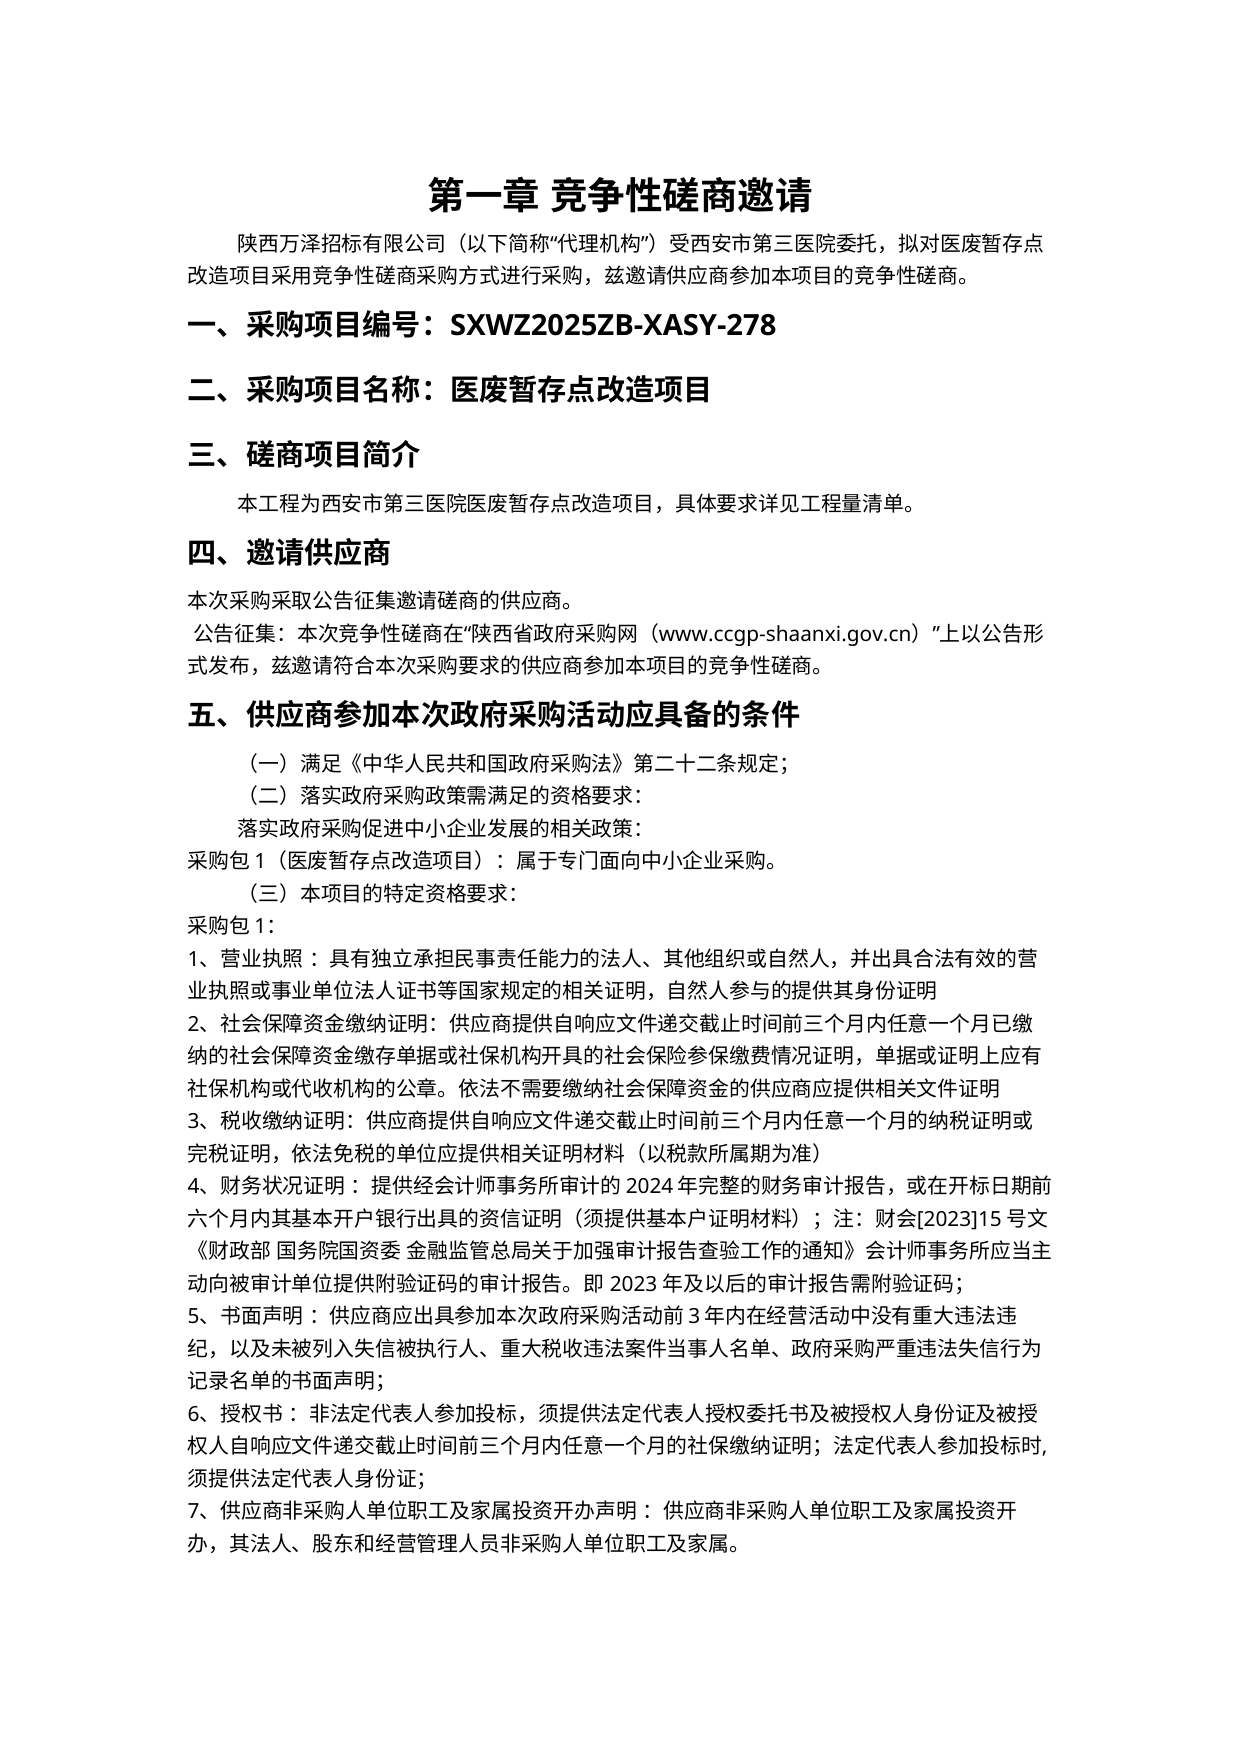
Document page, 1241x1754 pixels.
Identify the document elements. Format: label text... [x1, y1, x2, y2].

text 3、税收缴纳证明：供应商提供自响应文件递交截止时间前三个月内任意一个月的纳税证明或完税证明，依法免税的单位应提供相关证明材料（以税款所属期为准） [187, 1104, 1053, 1169]
text （三）本项目的特定资格要求： [187, 877, 1053, 909]
text 7、供应商非采购人单位职工及家属投资开办声明 ：供应商非采购人单位职工及家属投资开办，其法人、股东和经营管理人员非采购人单位职工及家属。 [187, 1494, 1053, 1559]
text （一）满足《中华人民共和国政府采购法》第二十二条规定； [187, 747, 1053, 779]
text 五、供应商参加本次政府采购活动应具备的条件 [187, 682, 1053, 747]
text 二、采购项目名称：医废暂存点改造项目 [187, 357, 1053, 422]
text 三、磋商项目简介 [187, 422, 1053, 487]
text 四、邀请供应商 [187, 519, 1053, 584]
text 6、授权书 ：非法定代表人参加投标，须提供法定代表人授权委托书及被授权人身份证及被授权人自响应文件递交截止时间前三个月内任意一个月的社保缴纳证明；法定代表人参加投标时,须提供法定代表人身份证； [187, 1397, 1053, 1494]
text （二）落实政府采购政策需满足的资格要求： [187, 779, 1053, 812]
text 4、财务状况证明 ：提供经会计师事务所审计的2024年完整的财务审计报告，或在开标日期前六个月内其基本开户银行出具的资信证明（须提供基本户证明材料）；注：财会[2023]15号文《财政部 国务院国资委 金融监管总局关于加强审计报告查验工作的通知》会计师事务所应当主动向被审计单位提供附验证码的审计报告。即 2023 年及以后的审计报告需附验证码； [187, 1169, 1053, 1299]
text 1、营业执照 ：具有独立承担民事责任能力的法人、其他组织或自然人，并出具合法有效的营业执照或事业单位法人证书等国家规定的相关证明，自然人参与的提供其身份证明 [187, 942, 1053, 1007]
text 5、书面声明 ：供应商应出具参加本次政府采购活动前3年内在经营活动中没有重大违法违纪，以及未被列入失信被执行人、重大税收违法案件当事人名单、政府采购严重违法失信行为记录名单的书面声明； [187, 1299, 1053, 1397]
text 采购包1： [187, 909, 1053, 942]
text 本次采购采取公告征集邀请磋商的供应商。 [187, 584, 1053, 617]
text 落实政府采购促进中小企业发展的相关政策： [187, 812, 1053, 844]
text 本工程为西安市第三医院医废暂存点改造项目，具体要求详见工程量清单。 [187, 487, 1053, 519]
text 第一章 竞争性磋商邀请 [187, 162, 1053, 227]
text 公告征集：本次竞争性磋商在“陕西省政府采购网（www.ccgp-shaanxi.gov.cn）”上以公告形式发布，兹邀请符合本次采购要求的供应商参加本项目的竞争性磋商。 [187, 617, 1053, 682]
text 采购包1（医废暂存点改造项目）：属于专门面向中小企业采购。 [187, 844, 1053, 877]
text 2、社会保障资金缴纳证明：供应商提供自响应文件递交截止时间前三个月内任意一个月已缴纳的社会保障资金缴存单据或社保机构开具的社会保险参保缴费情况证明，单据或证明上应有社保机构或代收机构的公章。依法不需要缴纳社会保障资金的供应商应提供相关文件证明 [187, 1007, 1053, 1104]
text 一、采购项目编号：SXWZ2025ZB-XASY-278 [187, 292, 1053, 357]
text 陕西万泽招标有限公司（以下简称“代理机构”）受西安市第三医院委托，拟对医废暂存点改造项目采用竞争性磋商采购方式进行采购，兹邀请供应商参加本项目的竞争性磋商。 [187, 227, 1053, 292]
